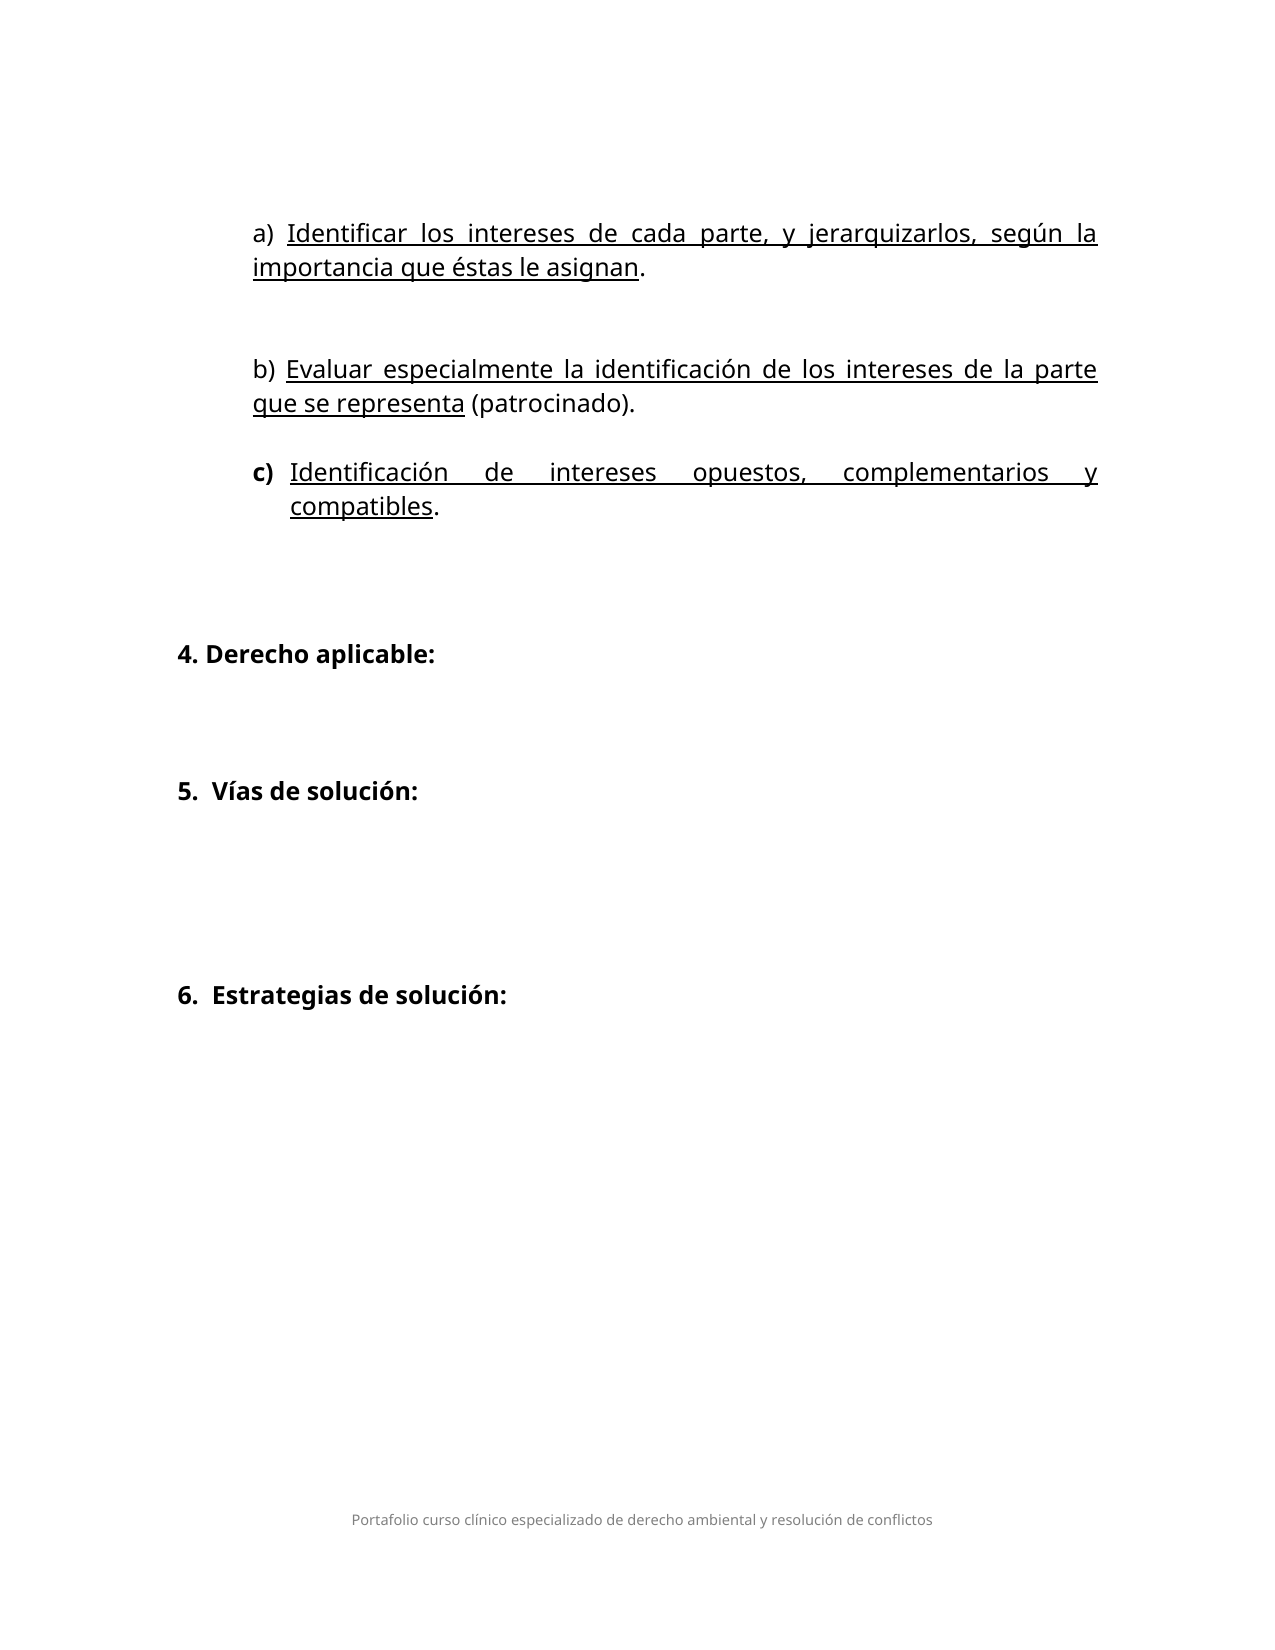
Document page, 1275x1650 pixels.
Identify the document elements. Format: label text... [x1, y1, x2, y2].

text 6. Estrategias de solución: [177, 978, 1098, 1012]
text 4. Derecho aplicable: [177, 637, 1098, 671]
text b) Evaluar especialmente la identificación de los intereses de la parte que se representa (patrocinado). [252, 352, 1098, 420]
text a) Identificar los intereses de cada parte, y jerarquizarlos, según la importancia que éstas le asignan. [252, 216, 1098, 284]
text 5. Vías de solución: [177, 773, 1098, 807]
list Identificación de intereses opuestos, complementarios y compatibles. [252, 454, 1098, 522]
